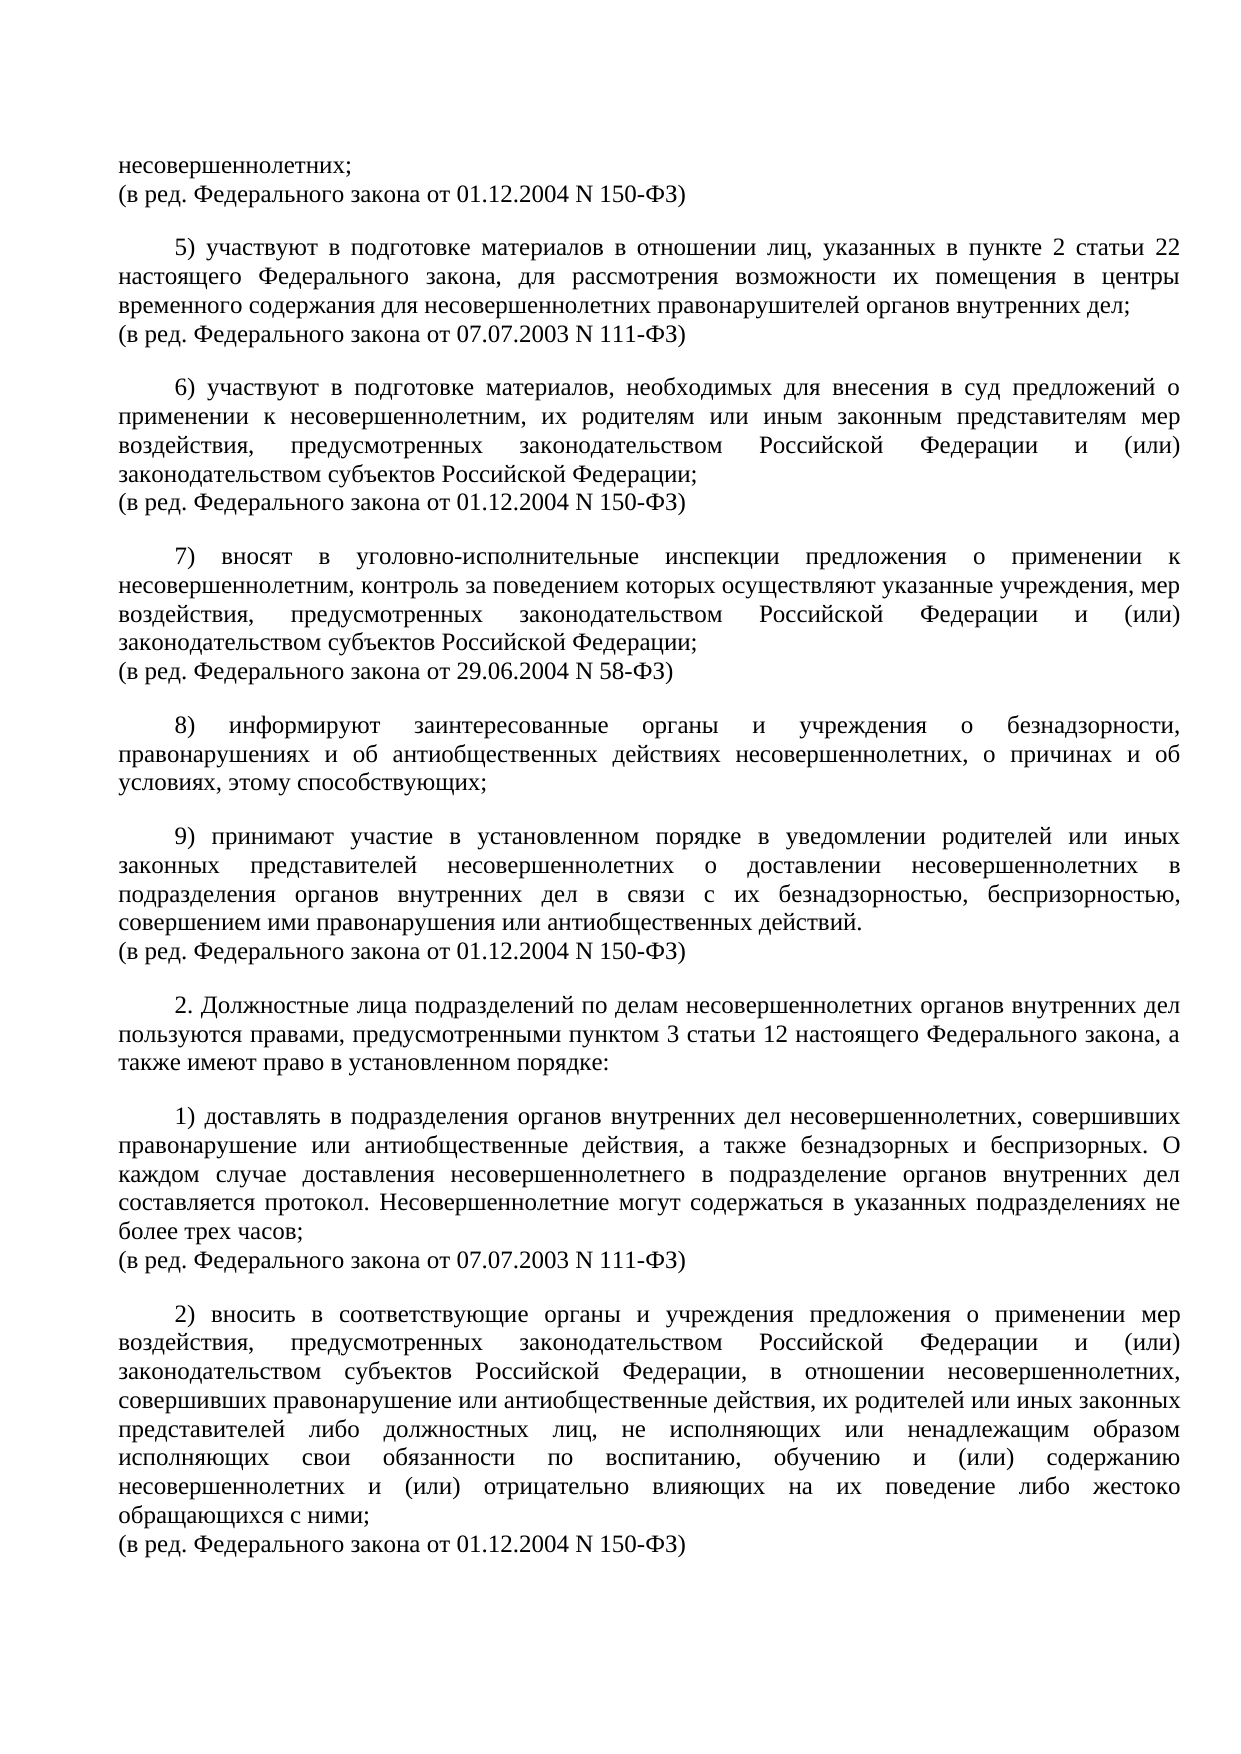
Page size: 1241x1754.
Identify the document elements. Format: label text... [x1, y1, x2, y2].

text 7) вносят в уголовно-исполнительные инспекции предложения о применении к несовершеннолетним, контроль за поведением которых осуществляют указанные учреждения, мер воздействия, предусмотренных законодательством Российской Федерации и (или) законодательством субъектов Российской Федерации; [118, 541, 1181, 656]
text 2. Должностные лица подразделений по делам несовершеннолетних органов внутренних дел пользуются правами, предусмотренными пунктом 3 статьи 12 настоящего Федерального закона, а также имеют право в установленном порядке: [118, 990, 1181, 1076]
text 6) участвуют в подготовке материалов, необходимых для внесения в суд предложений о применении к несовершеннолетним, их родителям или иным законным представителям мер воздействия, предусмотренных законодательством Российской Федерации и (или) законодательством субъектов Российской Федерации; [118, 372, 1181, 487]
text (в ред. Федерального закона от 01.12.2004 N 150-ФЗ) [118, 179, 1181, 207]
text 5) участвуют в подготовке материалов в отношении лиц, указанных в пункте 2 статьи 22 настоящего Федерального закона, для рассмотрения возможности их помещения в центры временного содержания для несовершеннолетних правонарушителей органов внутренних дел; [118, 232, 1181, 319]
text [118, 150, 1181, 179]
text 1) доставлять в подразделения органов внутренних дел несовершеннолетних, совершивших правонарушение или антиобщественные действия, а также безнадзорных и беспризорных. О каждом случае доставления несовершеннолетнего в подразделение органов внутренних дел составляется протокол. Несовершеннолетние могут содержаться в указанных подразделениях не более трех часов; [118, 1101, 1181, 1245]
text (в ред. Федерального закона от 01.12.2004 N 150-ФЗ) [118, 487, 1181, 516]
text (в ред. Федерального закона от 07.07.2003 N 111-ФЗ) [118, 1245, 1181, 1274]
text 2) вносить в соответствующие органы и учреждения предложения о применении мер воздействия, предусмотренных законодательством Российской Федерации и (или) законодательством субъектов Российской Федерации, в отношении несовершеннолетних, совершивших правонарушение или антиобщественные действия, их родителей или иных законных представителей либо должностных лиц, не исполняющих или ненадлежащим образом исполняющих свои обязанности по воспитанию, обучению и (или) содержанию несовершеннолетних и (или) отрицательно влияющих на их поведение либо жестоко обращающихся с ними; [118, 1299, 1181, 1529]
text (в ред. Федерального закона от 01.12.2004 N 150-ФЗ) [118, 1529, 1181, 1557]
text 9) принимают участие в установленном порядке в уведомлении родителей или иных законных представителей несовершеннолетних о доставлении несовершеннолетних в подразделения органов внутренних дел в связи с их безнадзорностью, беспризорностью, совершением ими правонарушения или антиобщественных действий. [118, 821, 1181, 936]
text 8) информируют заинтересованные органы и учреждения о безнадзорности, правонарушениях и об антиобщественных действиях несовершеннолетних, о причинах и об условиях, этому способствующих; [118, 710, 1181, 796]
text (в ред. Федерального закона от 29.06.2004 N 58-ФЗ) [118, 656, 1181, 685]
text (в ред. Федерального закона от 01.12.2004 N 150-ФЗ) [118, 936, 1181, 965]
text (в ред. Федерального закона от 07.07.2003 N 111-ФЗ) [118, 319, 1181, 347]
